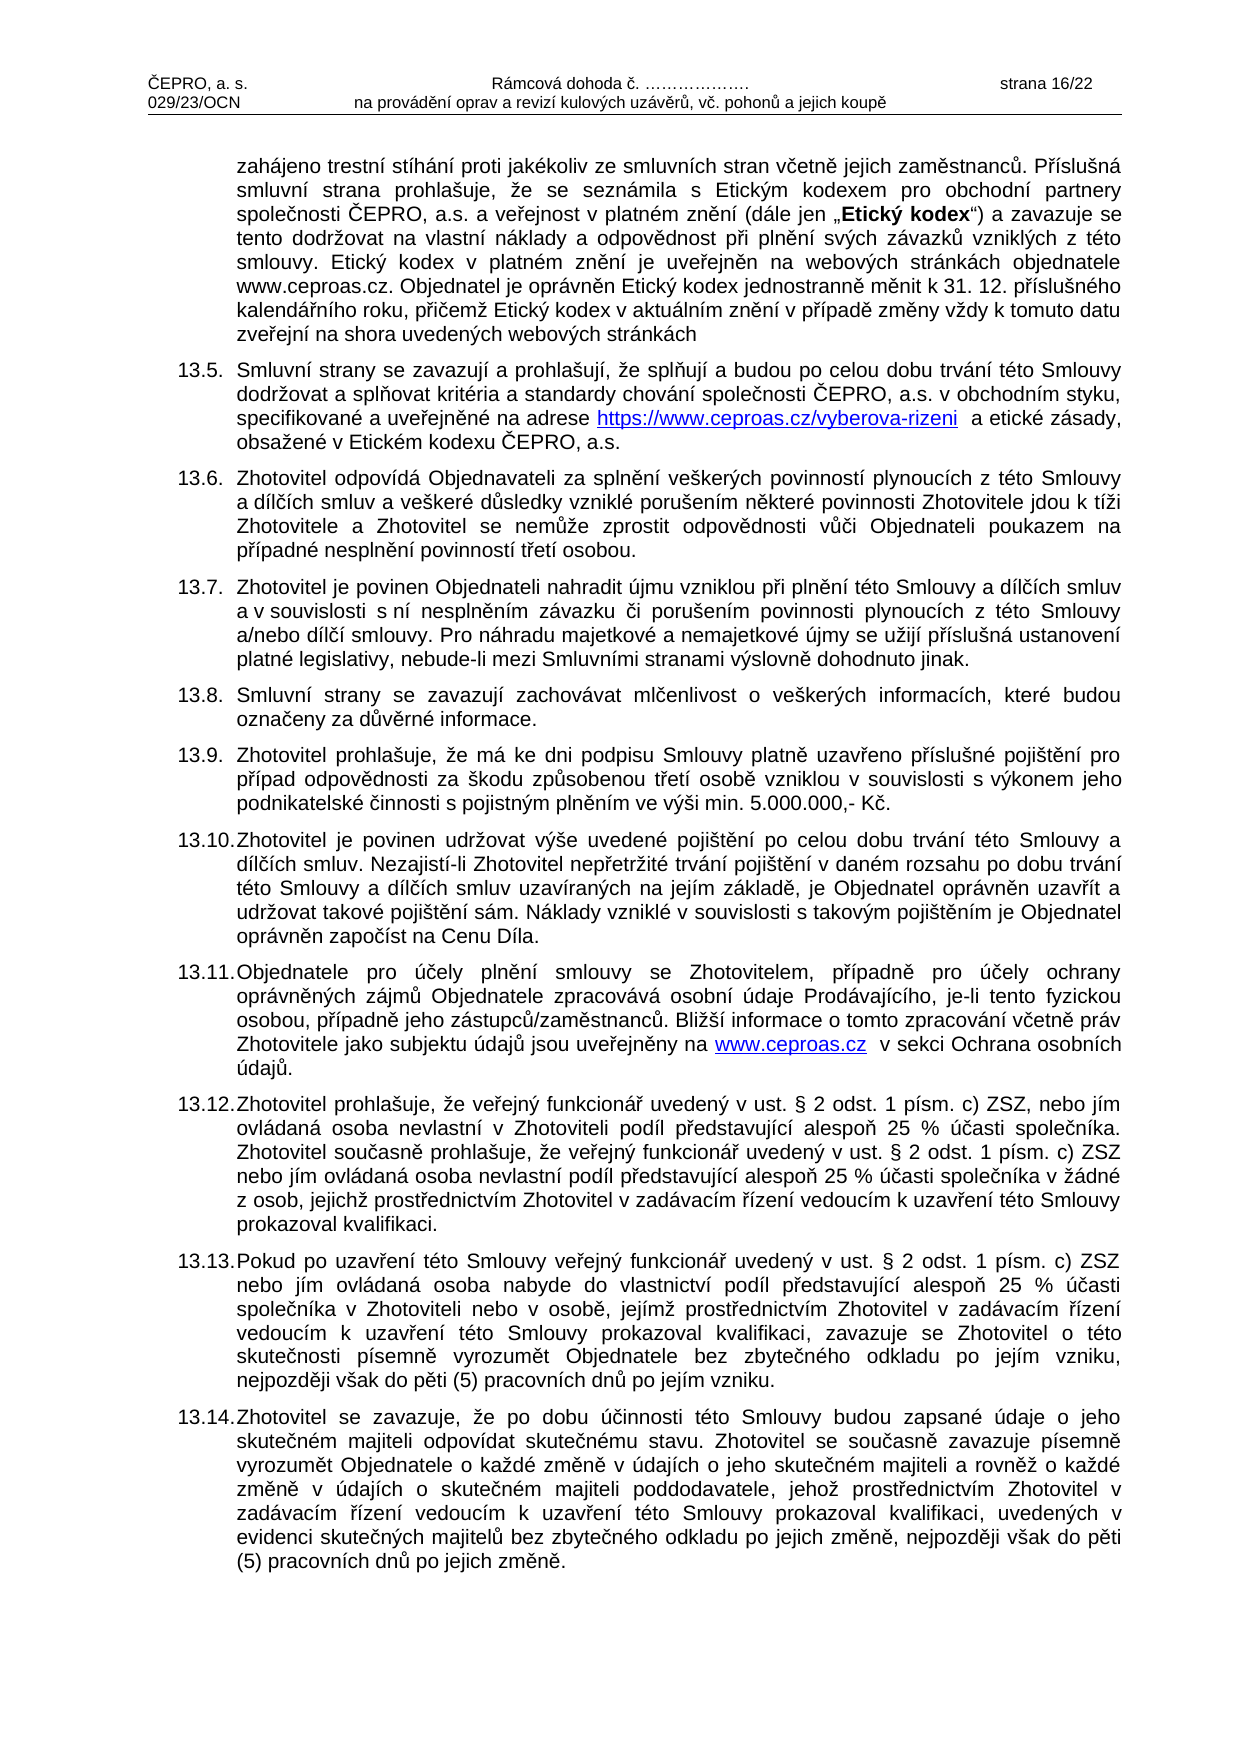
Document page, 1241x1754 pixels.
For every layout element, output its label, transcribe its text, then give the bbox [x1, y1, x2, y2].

text Smluvní strany se zavazují zachovávat mlčenlivost o veškerých informacích, které budou označeny za důvěrné informace. [177, 683, 1122, 731]
text Objednatele pro účely plnění smlouvy se Zhotovitelem, případně pro účely ochrany oprávněných zájmů Objednatele zpracovává osobní údaje Prodávajícího, je-li tento fyzickou osobou, případně jeho zástupců/zaměstnanců. Bližší informace o tomto zpracování včetně práv Zhotovitele jako subjektu údajů jsou uveřejněny na www.ceproas.cz v sekci Ochrana osobních údajů. [177, 960, 1122, 1080]
text Zhotovitel se zavazuje, že po dobu účinnosti této Smlouvy budou zapsané údaje o jeho skutečném majiteli odpovídat skutečnému stavu. Zhotovitel se současně zavazuje písemně vyrozumět Objednatele o každé změně v údajích o jeho skutečném majiteli a rovněž o každé změně v údajích o skutečném majiteli poddodavatele, jehož prostřednictvím Zhotovitel v zadávacím řízení vedoucím k uzavření této Smlouvy prokazoval kvalifikaci, uvedených v evidenci skutečných majitelů bez zbytečného odkladu po jejich změně, nejpozději však do pěti (5) pracovních dnů po jejich změně. [177, 1405, 1122, 1572]
text Smluvní strany se zavazují a prohlašují, že splňují a budou po celou dobu trvání této Smlouvy dodržovat a splňovat kritéria a standardy chování společnosti ČEPRO, a.s. v obchodním styku, specifikované a uveřejněné na adrese https://www.ceproas.cz/vyberova-rizeni a etické zásady, obsažené v Etickém kodexu ČEPRO, a.s. [177, 358, 1122, 454]
text Zhotovitel odpovídá Objednavateli za splnění veškerých povinností plynoucích z této Smlouvy a dílčích smluv a veškeré důsledky vzniklé porušením některé povinnosti Zhotovitele jdou k tíži Zhotovitele a Zhotovitel se nemůže zprostit odpovědnosti vůči Objednateli poukazem na případné nesplnění povinností třetí osobou. [177, 466, 1122, 562]
text Zhotovitel je povinen Objednateli nahradit újmu vzniklou při plnění této Smlouvy a dílčích smluv a v souvislosti s ní nesplněním závazku či porušením povinnosti plynoucích z této Smlouvy a/nebo dílčí smlouvy. Pro náhradu majetkové a nemajetkové újmy se užijí příslušná ustanovení platné legislativy, nebude-li mezi Smluvními stranami výslovně dohodnuto jinak. [177, 574, 1122, 670]
text Zhotovitel prohlašuje, že veřejný funkcionář uvedený v ust. § 2 odst. 1 písm. c) ZSZ, nebo jím ovládaná osoba nevlastní v Zhotoviteli podíl představující alespoň 25 % účasti společníka. Zhotovitel současně prohlašuje, že veřejný funkcionář uvedený v ust. § 2 odst. 1 písm. c) ZSZ nebo jím ovládaná osoba nevlastní podíl představující alespoň 25 % účasti společníka v žádné z osob, jejichž prostřednictvím Zhotovitel v zadávacím řízení vedoucím k uzavření této Smlouvy prokazoval kvalifikaci. [177, 1092, 1122, 1236]
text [177, 154, 1122, 345]
text Zhotovitel prohlašuje, že má ke dni podpisu Smlouvy platně uzavřeno příslušné pojištění pro případ odpovědnosti za škodu způsobenou třetí osobě vzniklou v souvislosti s výkonem jeho podnikatelské činnosti s pojistným plněním ve výši min. 5.000.000,- Kč. [177, 743, 1122, 815]
text Zhotovitel je povinen udržovat výše uvedené pojištění po celou dobu trvání této Smlouvy a dílčích smluv. Nezajistí-li Zhotovitel nepřetržité trvání pojištění v daném rozsahu po dobu trvání této Smlouvy a dílčích smluv uzavíraných na jejím základě, je Objednatel oprávněn uzavřít a udržovat takové pojištění sám. Náklady vzniklé v souvislosti s takovým pojištěním je Objednatel oprávněn započíst na Cenu Díla. [177, 828, 1122, 947]
text Pokud po uzavření této Smlouvy veřejný funkcionář uvedený v ust. § 2 odst. 1 písm. c) ZSZ nebo jím ovládaná osoba nabyde do vlastnictví podíl představující alespoň 25 % účasti společníka v Zhotoviteli nebo v osobě, jejímž prostřednictvím Zhotovitel v zadávacím řízení vedoucím k uzavření této Smlouvy prokazoval kvalifikaci, zavazuje se Zhotovitel o této skutečnosti písemně vyrozumět Objednatele bez zbytečného odkladu po jejím vzniku, nejpozději však do pěti (5) pracovních dnů po jejím vzniku. [177, 1248, 1122, 1392]
